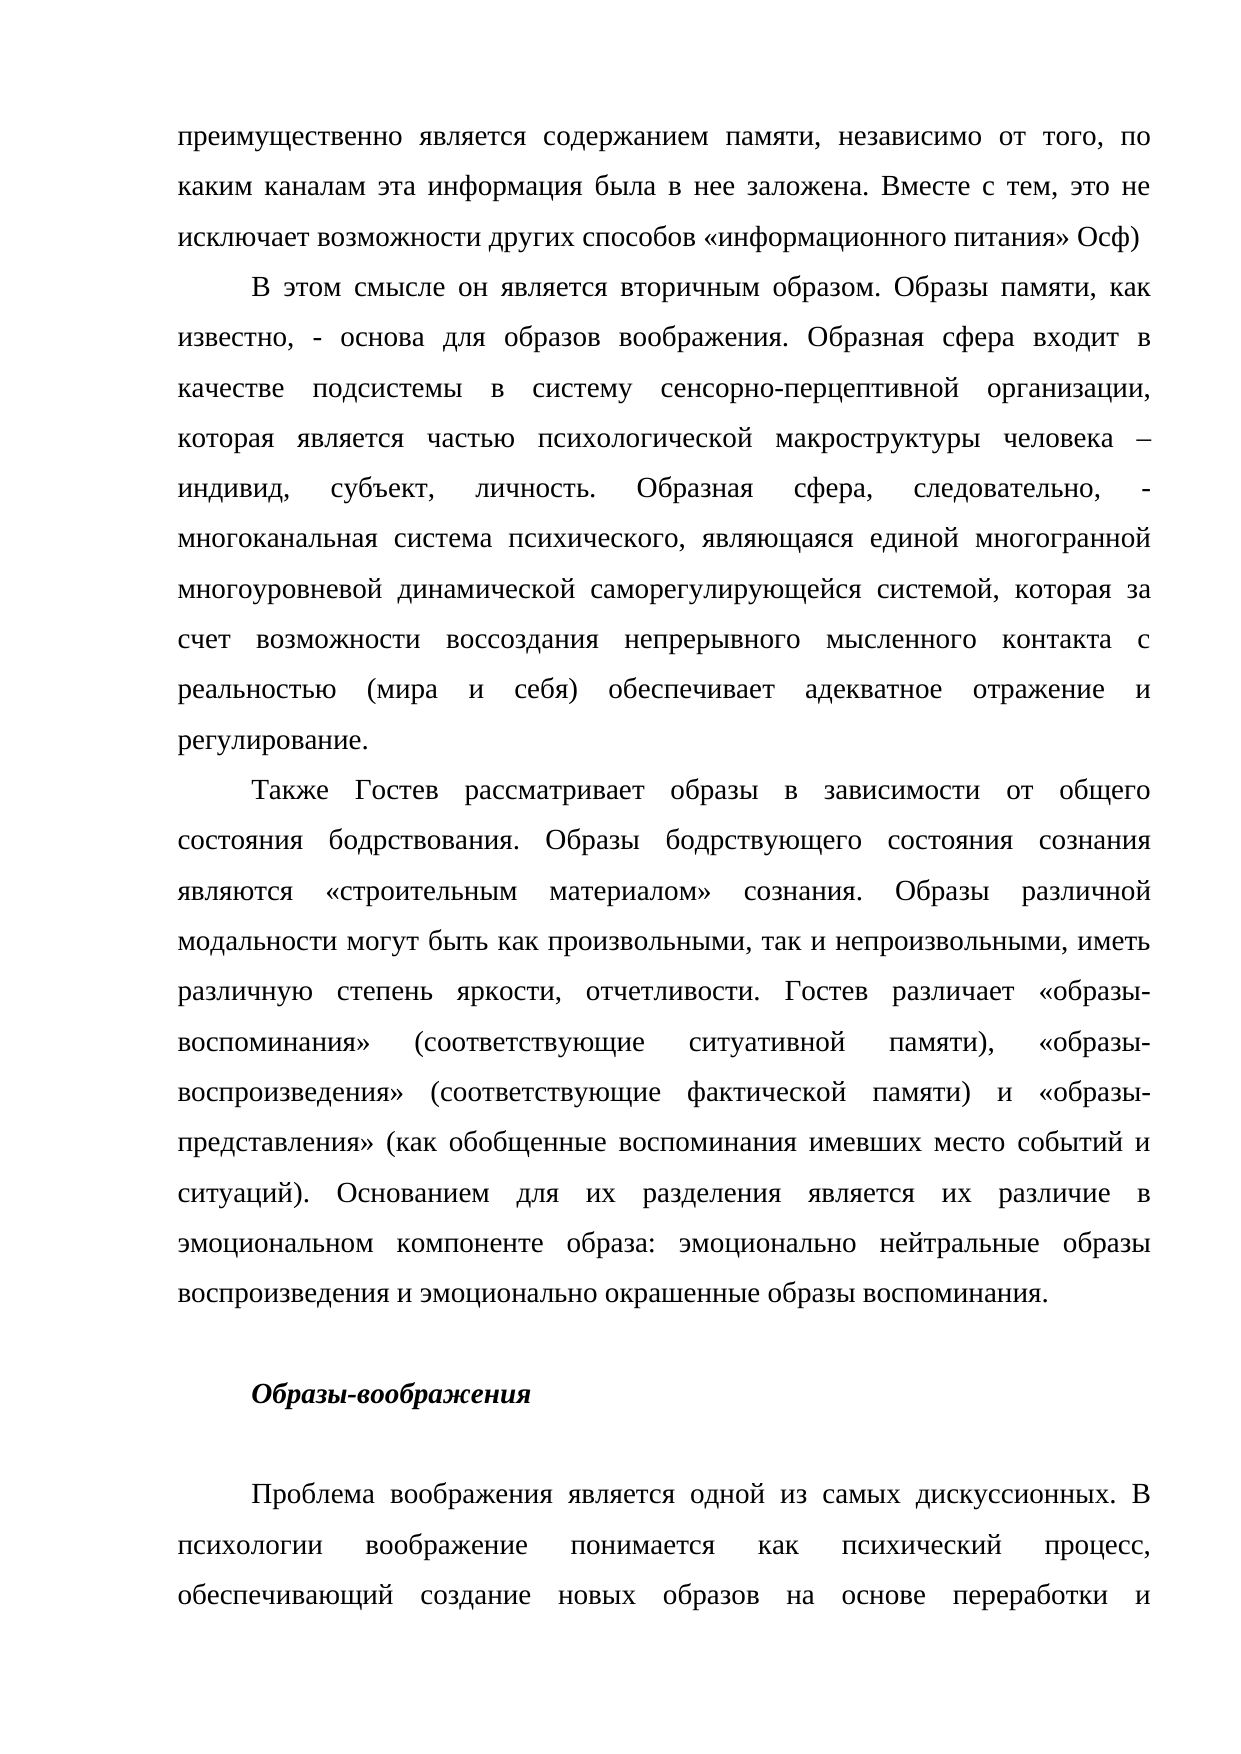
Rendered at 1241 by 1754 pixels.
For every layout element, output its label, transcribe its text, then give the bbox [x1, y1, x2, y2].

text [177, 118, 1152, 252]
text Образы-воображения [177, 1376, 1152, 1409]
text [177, 1477, 1152, 1611]
text В этом смысле он является вторичным образом. Образы памяти, как известно, - основа для образов воображения. Образная сфера входит в качестве подсистемы в систему сенсорно-перцептивной организации, которая является частью психологической макроструктуры человека – индивид, субъект, личность. Образная сфера, следовательно, - многоканальная система психического, являющаяся единой многогранной многоуровневой динамической саморегулирующейся системой, которая за счет возможности воссоздания непрерывного мысленного контакта с реальностью (мира и себя) обеспечивает адекватное отражение и регулирование. [177, 269, 1152, 755]
text Также Гостев рассматривает образы в зависимости от общего состояния бодрствования. Образы бодрствующего состояния сознания являются «строительным материалом» сознания. Образы различной модальности могут быть как произвольными, так и непроизвольными, иметь различную степень яркости, отчетливости. Гостев различает «образы-воспоминания» (соответствующие ситуативной памяти), «образы-воспроизведения» (соответствующие фактической памяти) и «образы-представления» (как обобщенные воспоминания имевших место событий и ситуаций). Основанием для их разделения является их различие в эмоциональном компоненте образа: эмоционально нейтральные образы воспроизведения и эмоционально окрашенные образы воспоминания. [177, 772, 1152, 1309]
